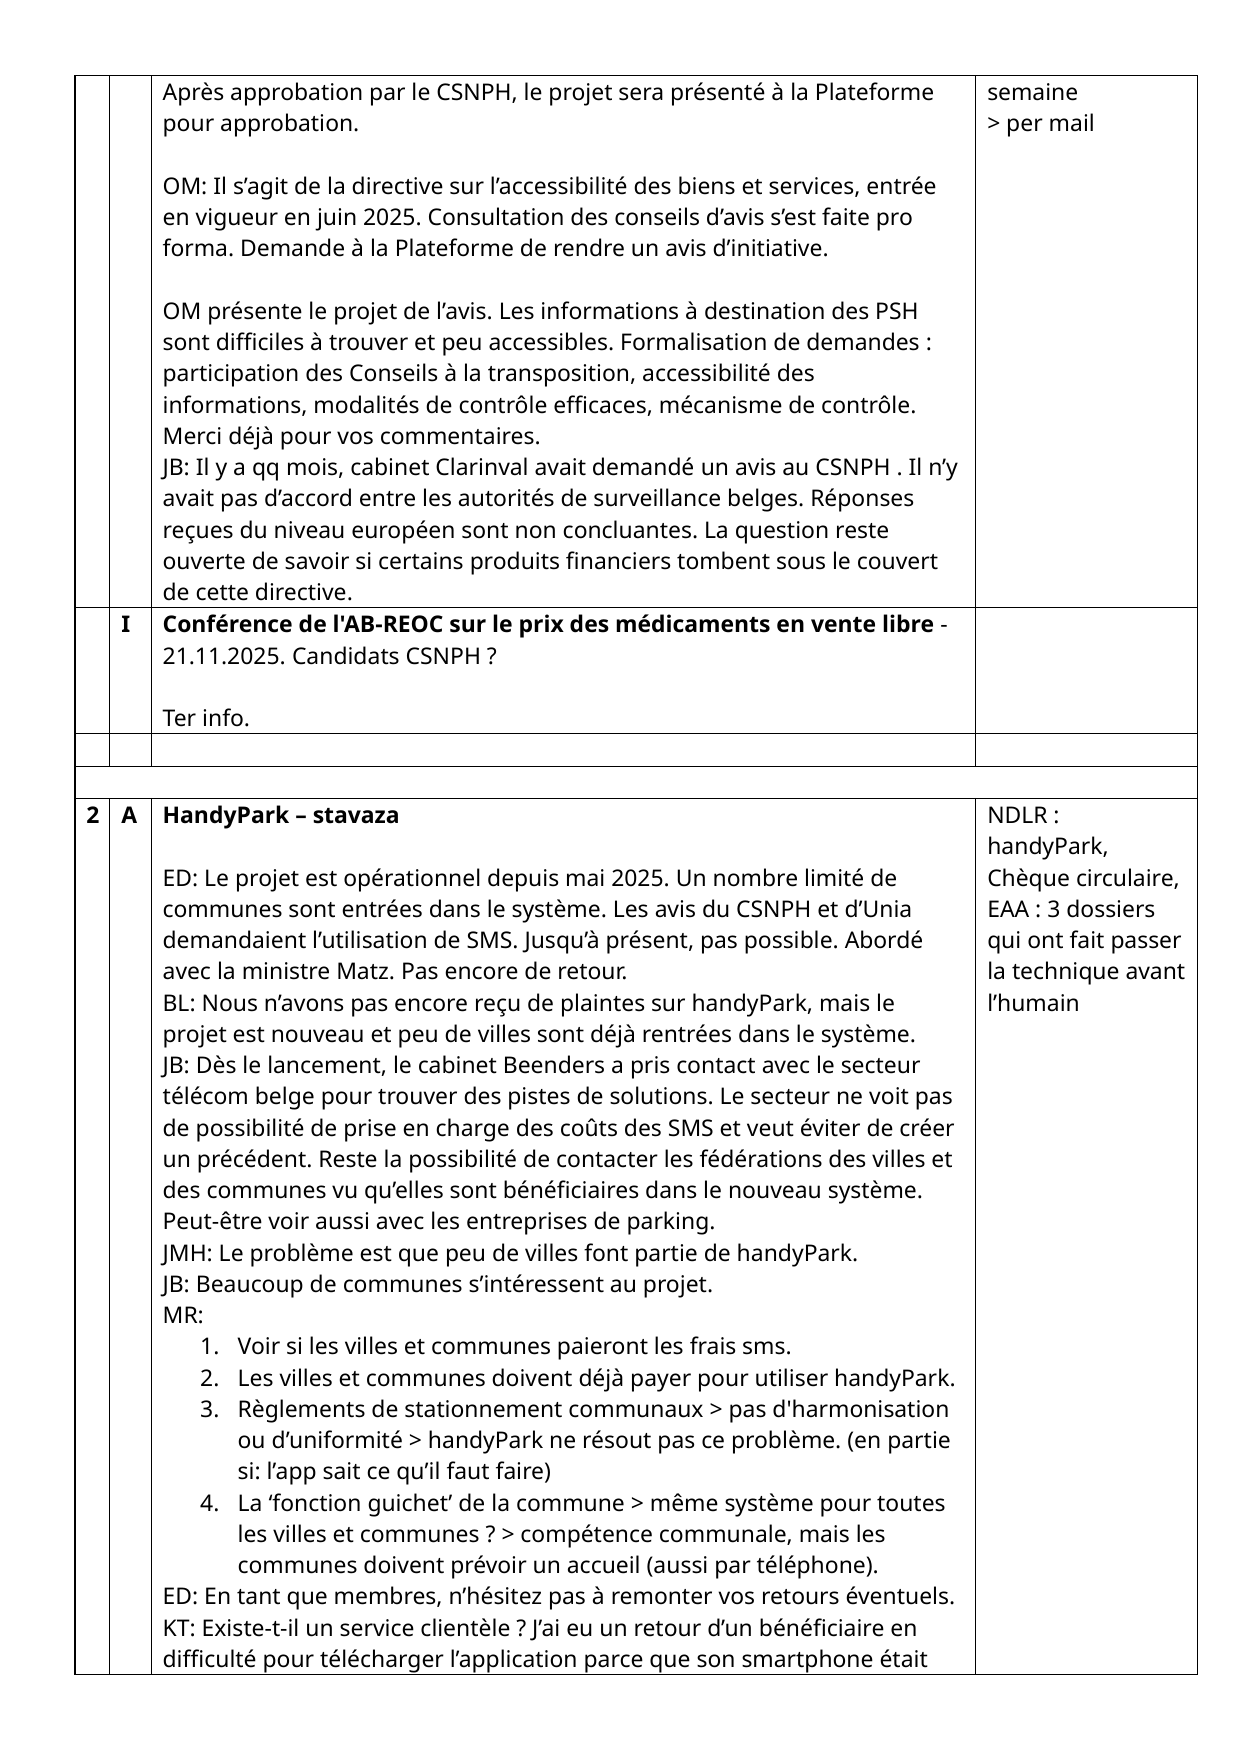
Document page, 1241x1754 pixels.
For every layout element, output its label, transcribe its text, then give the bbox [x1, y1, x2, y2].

table_cell [152, 734, 975, 766]
table_cell A [110, 799, 151, 1674]
table_cell [110, 734, 151, 766]
table_cell [76, 767, 1197, 798]
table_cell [152, 799, 975, 1674]
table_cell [976, 799, 1197, 1674]
table_cell [76, 608, 109, 733]
table_cell [76, 76, 109, 607]
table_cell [976, 76, 1197, 607]
table_cell Conférence de l'AB-REOC sur le prix des médicaments en vente libre - 21.11.2025. Candidats CSNPH ? Ter info. [152, 608, 975, 733]
table_cell H [110, 76, 151, 607]
table_cell [976, 608, 1197, 733]
table_cell [76, 734, 109, 766]
table_cell I [110, 608, 151, 733]
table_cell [152, 76, 975, 607]
table_cell [976, 734, 1197, 766]
table_cell 2 [76, 799, 109, 1674]
